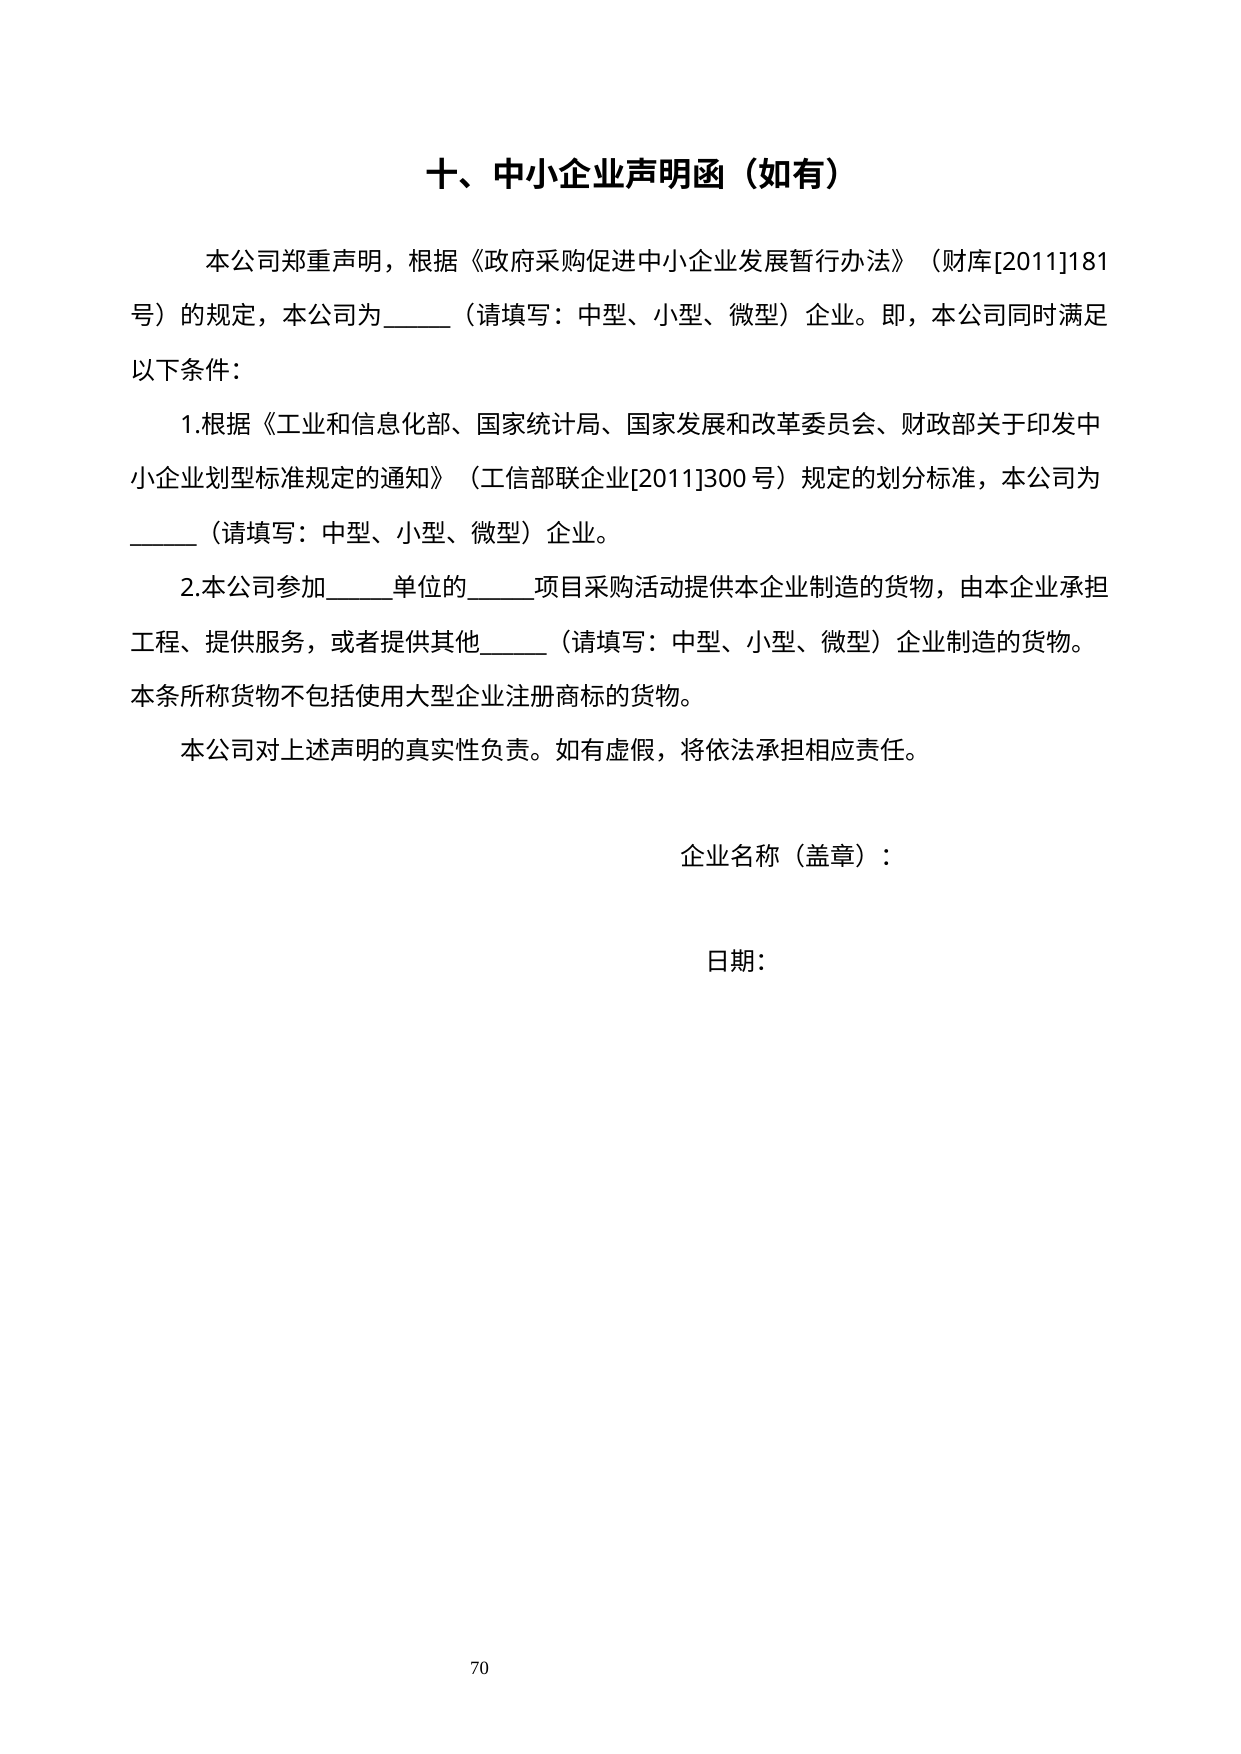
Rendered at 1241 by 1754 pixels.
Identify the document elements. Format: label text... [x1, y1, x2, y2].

text 企业名称（盖章）： [130, 836, 1110, 872]
text 日期： [130, 942, 1110, 978]
text 本公司对上述声明的真实性负责。如有虚假，将依法承担相应责任。 [130, 731, 1110, 767]
text 1.根据《工业和信息化部、国家统计局、国家发展和改革委员会、财政部关于印发中小企业划型标准规定的通知》（工信部联企业[2011]300号）规定的划分标准，本公司为______（请填写：中型、小型、微型）企业。 [130, 404, 1110, 549]
text 十、中小企业声明函（如有） [174, 148, 1110, 196]
text 2.本公司参加______单位的______项目采购活动提供本企业制造的货物，由本企业承担工程、提供服务，或者提供其他______（请填写：中型、小型、微型）企业制造的货物。本条所称货物不包括使用大型企业注册商标的货物。 [130, 568, 1110, 713]
text 本公司郑重声明，根据《政府采购促进中小企业发展暂行办法》（财库[2011]181号）的规定，本公司为______（请填写：中型、小型、微型）企业。即，本公司同时满足以下条件： [130, 241, 1110, 386]
